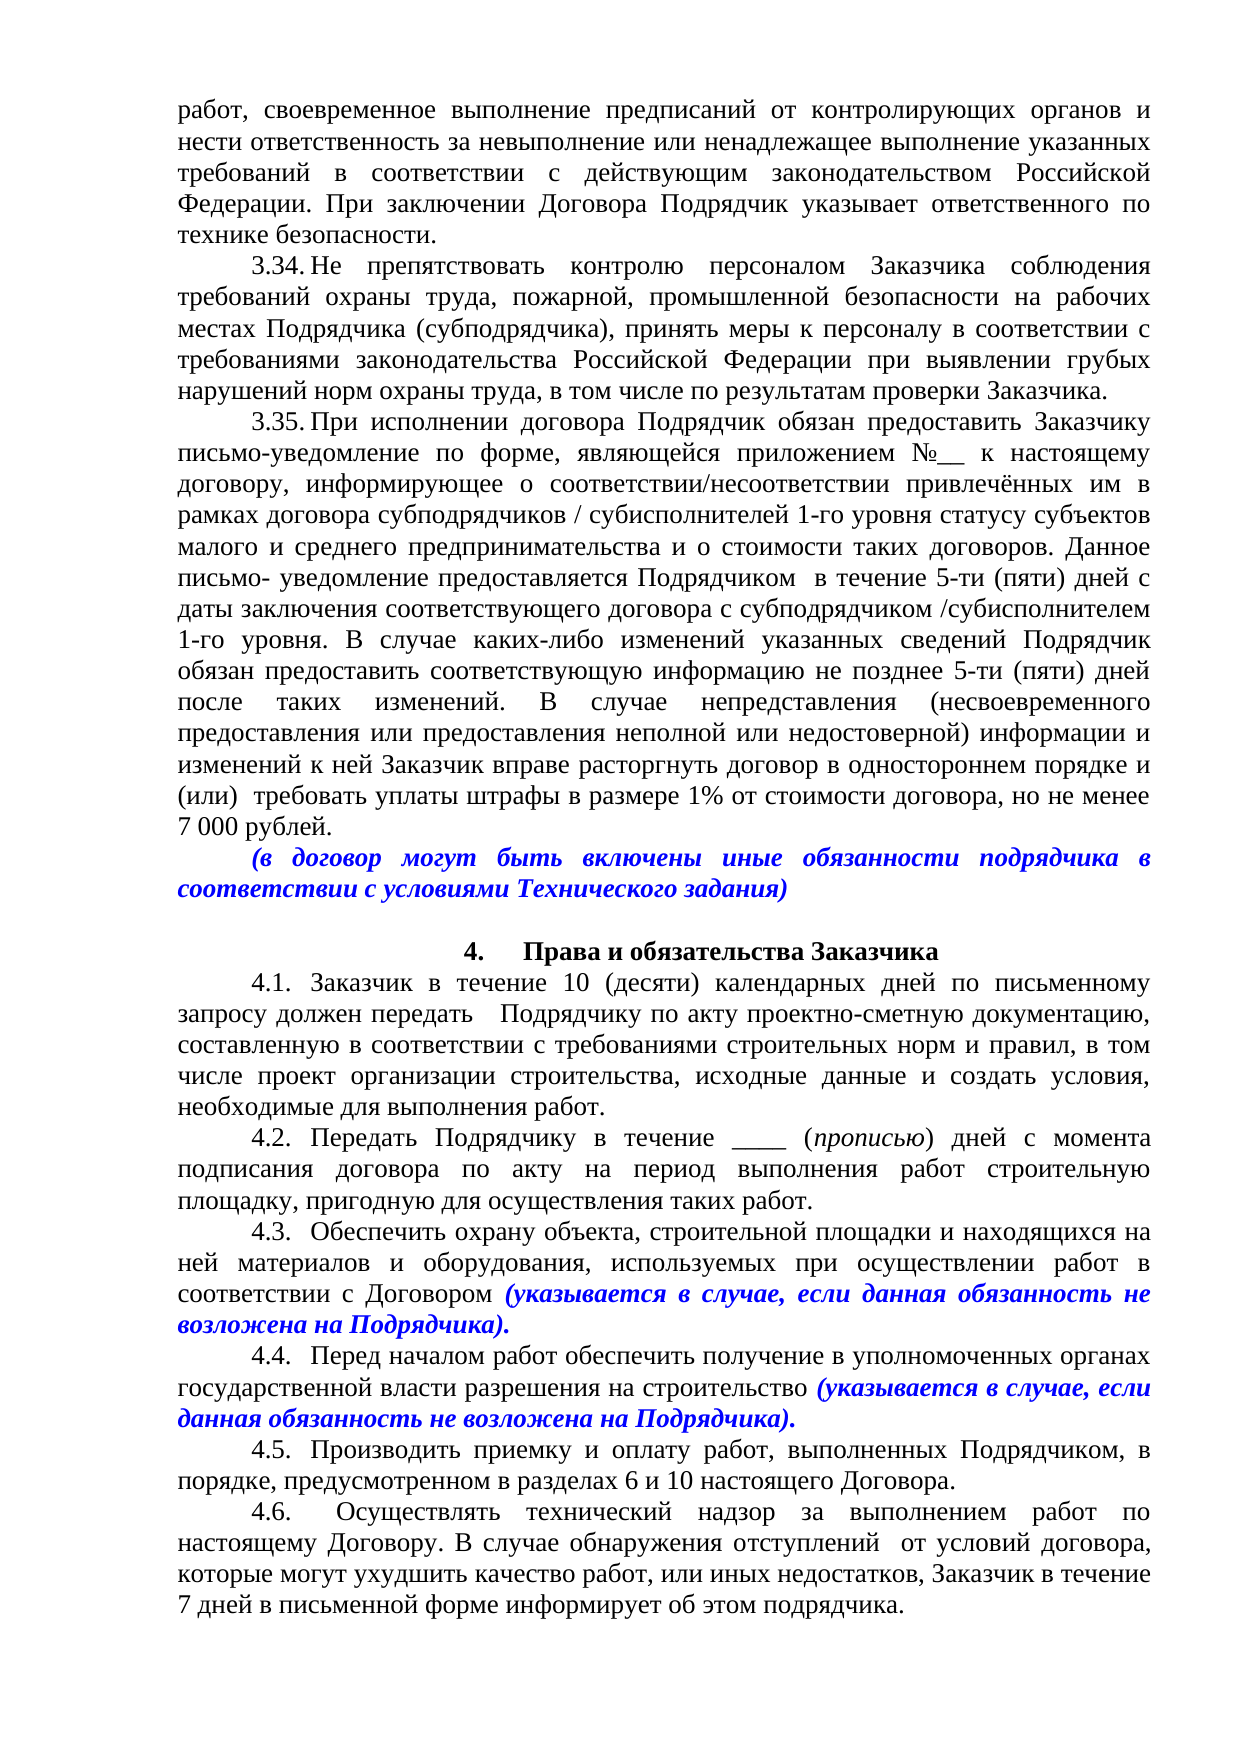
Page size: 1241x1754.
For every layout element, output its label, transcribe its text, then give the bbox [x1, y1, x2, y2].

list Не препятствовать контролю персоналом Заказчика соблюдения требований охраны труда, пожарной, промышленной безопасности на рабочих местах Подрядчика (субподрядчика), принять меры к персоналу в соответствии с требованиями законодательства Российской Федерации при выявлении грубых нарушений норм охраны труда, в том числе по результатам проверки Заказчика. [177, 249, 1152, 405]
list Обеспечить охрану объекта, строительной площадки и находящихся на ней материалов и оборудования, используемых при осуществлении работ в соответствии с Договором (указывается в случае, если данная обязанность не возложена на Подрядчика). [177, 1215, 1152, 1339]
list Права и обязательства Заказчика [177, 934, 1152, 966]
list Осуществлять технический надзор за выполнением работ по настоящему Договору. В случае обнаружения отступлений от условий договора, которые могут ухудшить качество работ, или иных недостатков, Заказчик в течение 7 дней в письменной форме информирует об этом подрядчика. [177, 1495, 1152, 1620]
list Производить приемку и оплату работ, выполненных Подрядчиком, в порядке, предусмотренном в разделах 6 и 10 настоящего Договора. [177, 1433, 1152, 1495]
list Заказчик в течение 10 (десяти) календарных дней по письменному запросу должен передать Подрядчику по акту проектно-сметную документацию, составленную в соответствии с требованиями строительных норм и правил, в том числе проект организации строительства, исходные данные и создать условия, необходимые для выполнения работ. [177, 966, 1152, 1121]
list Передать Подрядчику в течение ____ (прописью) дней с момента подписания договора по акту на период выполнения работ строительную площадку, пригодную для осуществления таких работ. [177, 1121, 1152, 1215]
text (в договор могут быть включены иные обязанности подрядчика в соответствии с условиями Технического задания) [177, 841, 1152, 903]
list Перед началом работ обеспечить получение в уполномоченных органах государственной власти разрешения на строительство (указывается в случае, если данная обязанность не возложена на Подрядчика). [177, 1339, 1152, 1433]
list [177, 94, 1152, 249]
list При исполнении договора Подрядчик обязан предоставить Заказчику письмо-уведомление по форме, являющейся приложением №__ к настоящему договору, информирующее о соответствии/несоответствии привлечённых им в рамках договора субподрядчиков / субисполнителей 1-го уровня статусу субъектов малого и среднего предпринимательства и о стоимости таких договоров. Данное письмо- уведомление предоставляется Подрядчиком в течение 5-ти (пяти) дней с даты заключения соответствующего договора с субподрядчиком /субисполнителем 1-го уровня. В случае каких-либо изменений указанных сведений Подрядчик обязан предоставить соответствующую информацию не позднее 5-ти (пяти) дней после таких изменений. В случае непредставления (несвоевременного предоставления или предоставления неполной или недостоверной) информации и изменений к ней Заказчик вправе расторгнуть договор в одностороннем порядке и (или) требовать уплаты штрафы в размере 1% от стоимости договора, но не менее 7 000 рублей. [177, 405, 1152, 841]
